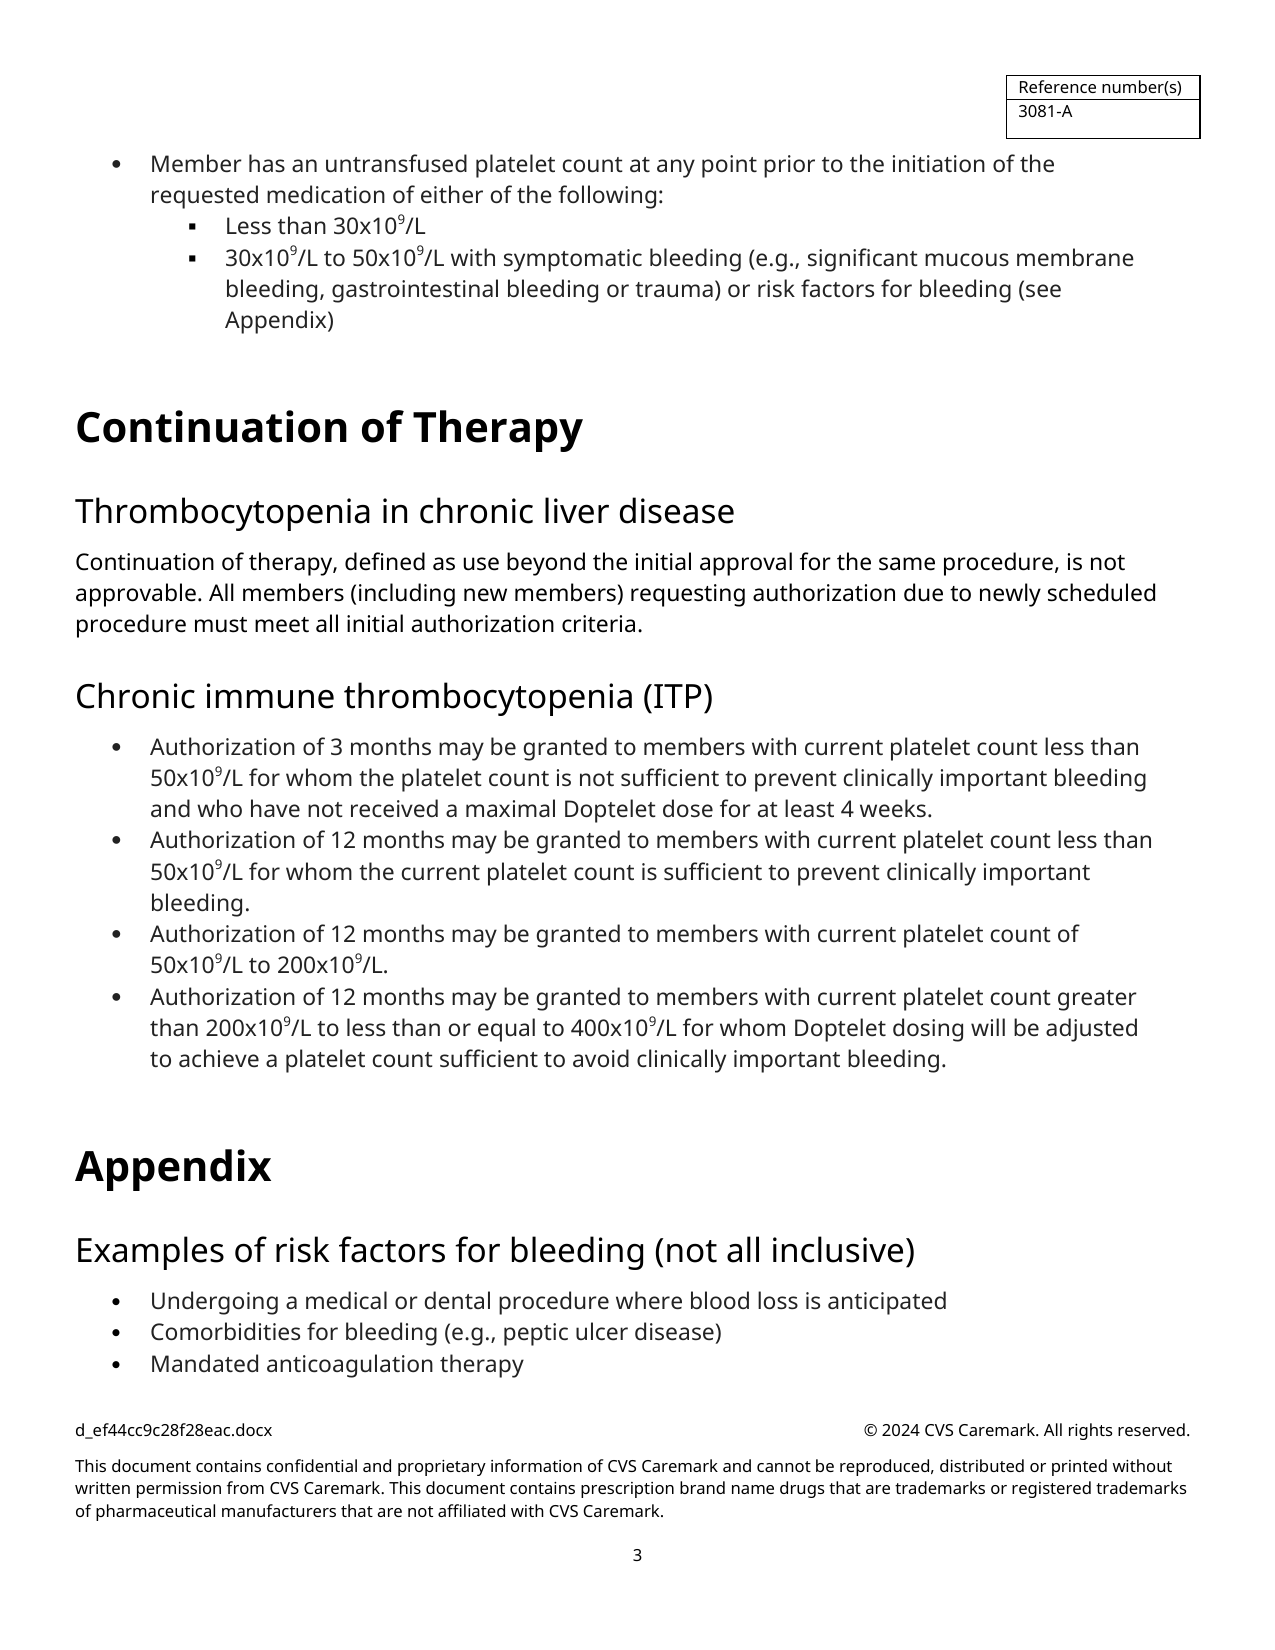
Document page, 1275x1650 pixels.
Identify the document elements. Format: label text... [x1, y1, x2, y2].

subtitle Chronic immune thrombocytopenia (ITP) [75, 673, 1200, 718]
list Authorization of 12 months may be granted to members with current platelet count of 50x109/L to 200x109/L. [112, 918, 1161, 981]
list Member has an untransfused platelet count at any point prior to the initiation of the requested medication of either of the following: [112, 148, 1161, 210]
subtitle Thrombocytopenia in chronic liver disease [75, 488, 1200, 533]
subtitle Continuation of Therapy [75, 398, 1200, 454]
list Comorbidities for bleeding (e.g., peptic ulcer disease) [112, 1316, 1161, 1347]
list Authorization of 3 months may be granted to members with current platelet count less than 50x109/L for whom the platelet count is not sufficient to prevent clinically important bleeding and who have not received a maximal Doptelet dose for at least 4 weeks. [112, 731, 1161, 824]
list Authorization of 12 months may be granted to members with current platelet count less than 50x109/L for whom the current platelet count is sufficient to prevent clinically important bleeding. [112, 824, 1161, 918]
list Less than 30x109/L [187, 210, 1161, 241]
subtitle Appendix [75, 1137, 1200, 1194]
list 30x109/L to 50x109/L with symptomatic bleeding (e.g., significant mucous membrane bleeding, gastrointestinal bleeding or trauma) or risk factors for bleeding (see Appendix) [187, 241, 1161, 335]
list Authorization of 12 months may be granted to members with current platelet count greater than 200x109/L to less than or equal to 400x109/L for whom Doptelet dosing will be adjusted to achieve a platelet count sufficient to avoid clinically important bleeding. [112, 981, 1161, 1074]
subtitle Examples of risk factors for bleeding (not all inclusive) [75, 1227, 1200, 1272]
text Continuation of therapy, defined as use beyond the initial approval for the same procedure, is not approvable. All members (including new members) requesting authorization due to newly scheduled procedure must meet all initial authorization criteria. [75, 546, 1200, 639]
list Undergoing a medical or dental procedure where blood loss is anticipated [112, 1285, 1161, 1316]
list Mandated anticoagulation therapy [112, 1347, 1161, 1379]
